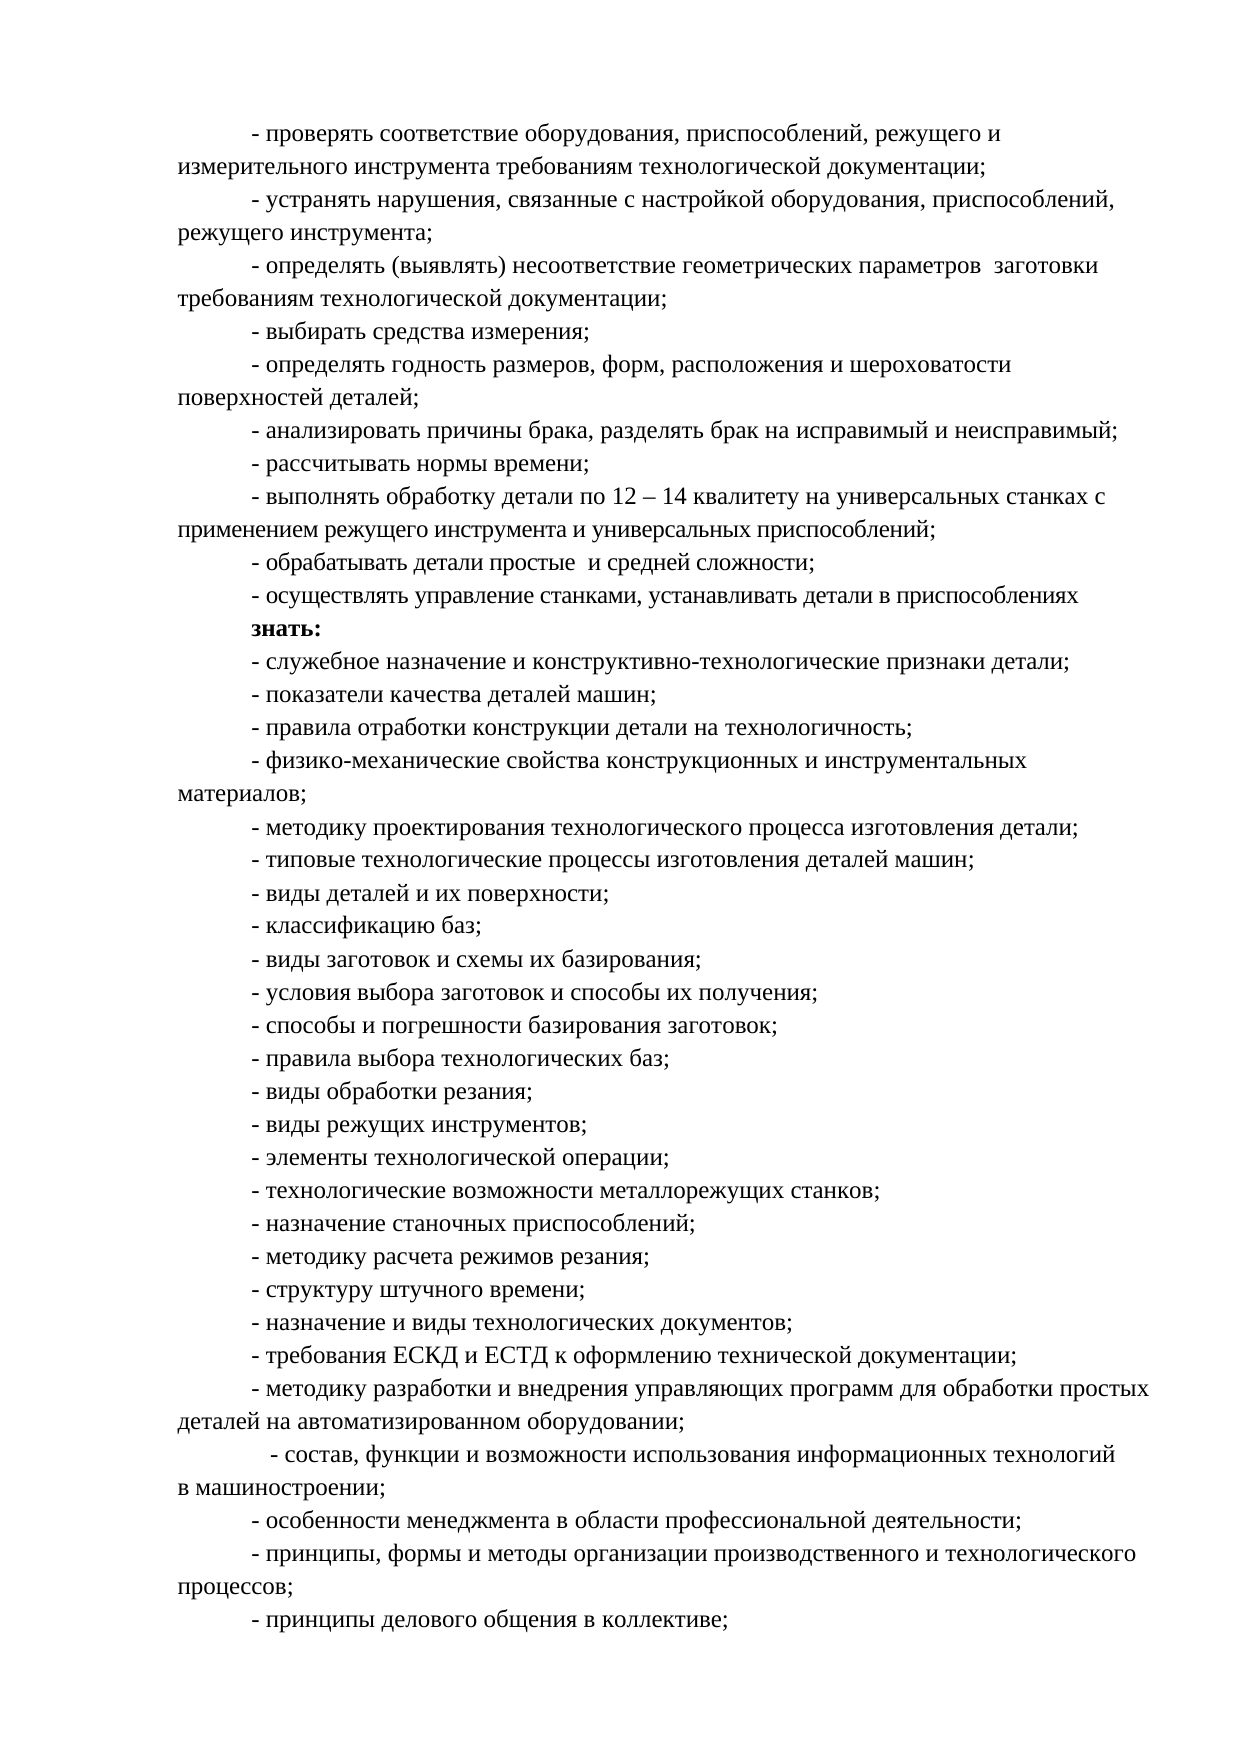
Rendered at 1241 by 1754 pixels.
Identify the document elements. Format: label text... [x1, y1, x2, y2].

text - правила выбора технологических баз; [177, 1043, 1152, 1071]
text - виды обработки резания; [177, 1076, 1152, 1104]
text - методику расчета режимов резания; [177, 1241, 1152, 1269]
text - обрабатывать детали простые и средней сложности; [177, 547, 1152, 576]
text - требования ЕСКД и ЕСТД к оформлению технической документации; [177, 1340, 1152, 1369]
text - показатели качества деталей машин; [177, 679, 1152, 708]
text - виды режущих инструментов; [177, 1109, 1152, 1137]
text - элементы технологической операции; [177, 1142, 1152, 1171]
text - классификацию баз; [177, 911, 1152, 939]
text - устранять нарушения, связанные с настройкой оборудования, приспособлений, режущего инструмента; [177, 184, 1152, 246]
text - виды заготовок и схемы их базирования; [177, 944, 1152, 972]
text - условия выбора заготовок и способы их получения; [177, 977, 1152, 1005]
text - виды деталей и их поверхности; [177, 878, 1152, 906]
text - выполнять обработку детали по 12 – 14 квалитету на универсальных станках с применением режущего инструмента и универсальных приспособлений; [177, 481, 1152, 543]
text - анализировать причины брака, разделять брак на исправимый и неисправимый; [177, 415, 1152, 444]
text - рассчитывать нормы времени; [177, 448, 1152, 477]
text - особенности менеджмента в области профессиональной деятельности; [177, 1505, 1152, 1534]
text - типовые технологические процессы изготовления деталей машин; [177, 844, 1152, 873]
text - физико-механические свойства конструкционных и инструментальных материалов; [177, 746, 1152, 807]
text - проверять соответствие оборудования, приспособлений, режущего и измерительного инструмента требованиям технологической документации; [177, 118, 1152, 180]
text - определять годность размеров, форм, расположения и шероховатости поверхностей деталей; [177, 349, 1152, 411]
text - определять (выявлять) несоответствие геометрических параметров заготовки требованиям технологической документации; [177, 250, 1152, 312]
text - структуру штучного времени; [177, 1274, 1152, 1303]
text - способы и погрешности базирования заготовок; [177, 1010, 1152, 1038]
text - правила отработки конструкции детали на технологичность; [177, 712, 1152, 741]
text - принципы, формы и методы организации производственного и технологического процессов; [177, 1538, 1152, 1600]
text - методику разработки и внедрения управляющих программ для обработки простых деталей на автоматизированном оборудовании; [177, 1373, 1152, 1435]
text - назначение и виды технологических документов; [177, 1307, 1152, 1336]
text - принципы делового общения в коллективе; [177, 1604, 1152, 1633]
text - назначение станочных приспособлений; [177, 1208, 1152, 1237]
text - осуществлять управление станками, устанавливать детали в приспособлениях [177, 580, 1152, 609]
text - состав, функции и возможности использования информационных технологий в машиностроении; [177, 1439, 1152, 1501]
text - выбирать средства измерения; [177, 316, 1152, 345]
text - служебное назначение и конструктивно-технологические признаки детали; [177, 646, 1152, 675]
text - методику проектирования технологического процесса изготовления детали; [177, 812, 1152, 840]
text знать: [177, 613, 1152, 642]
text - технологические возможности металлорежущих станков; [177, 1175, 1152, 1203]
